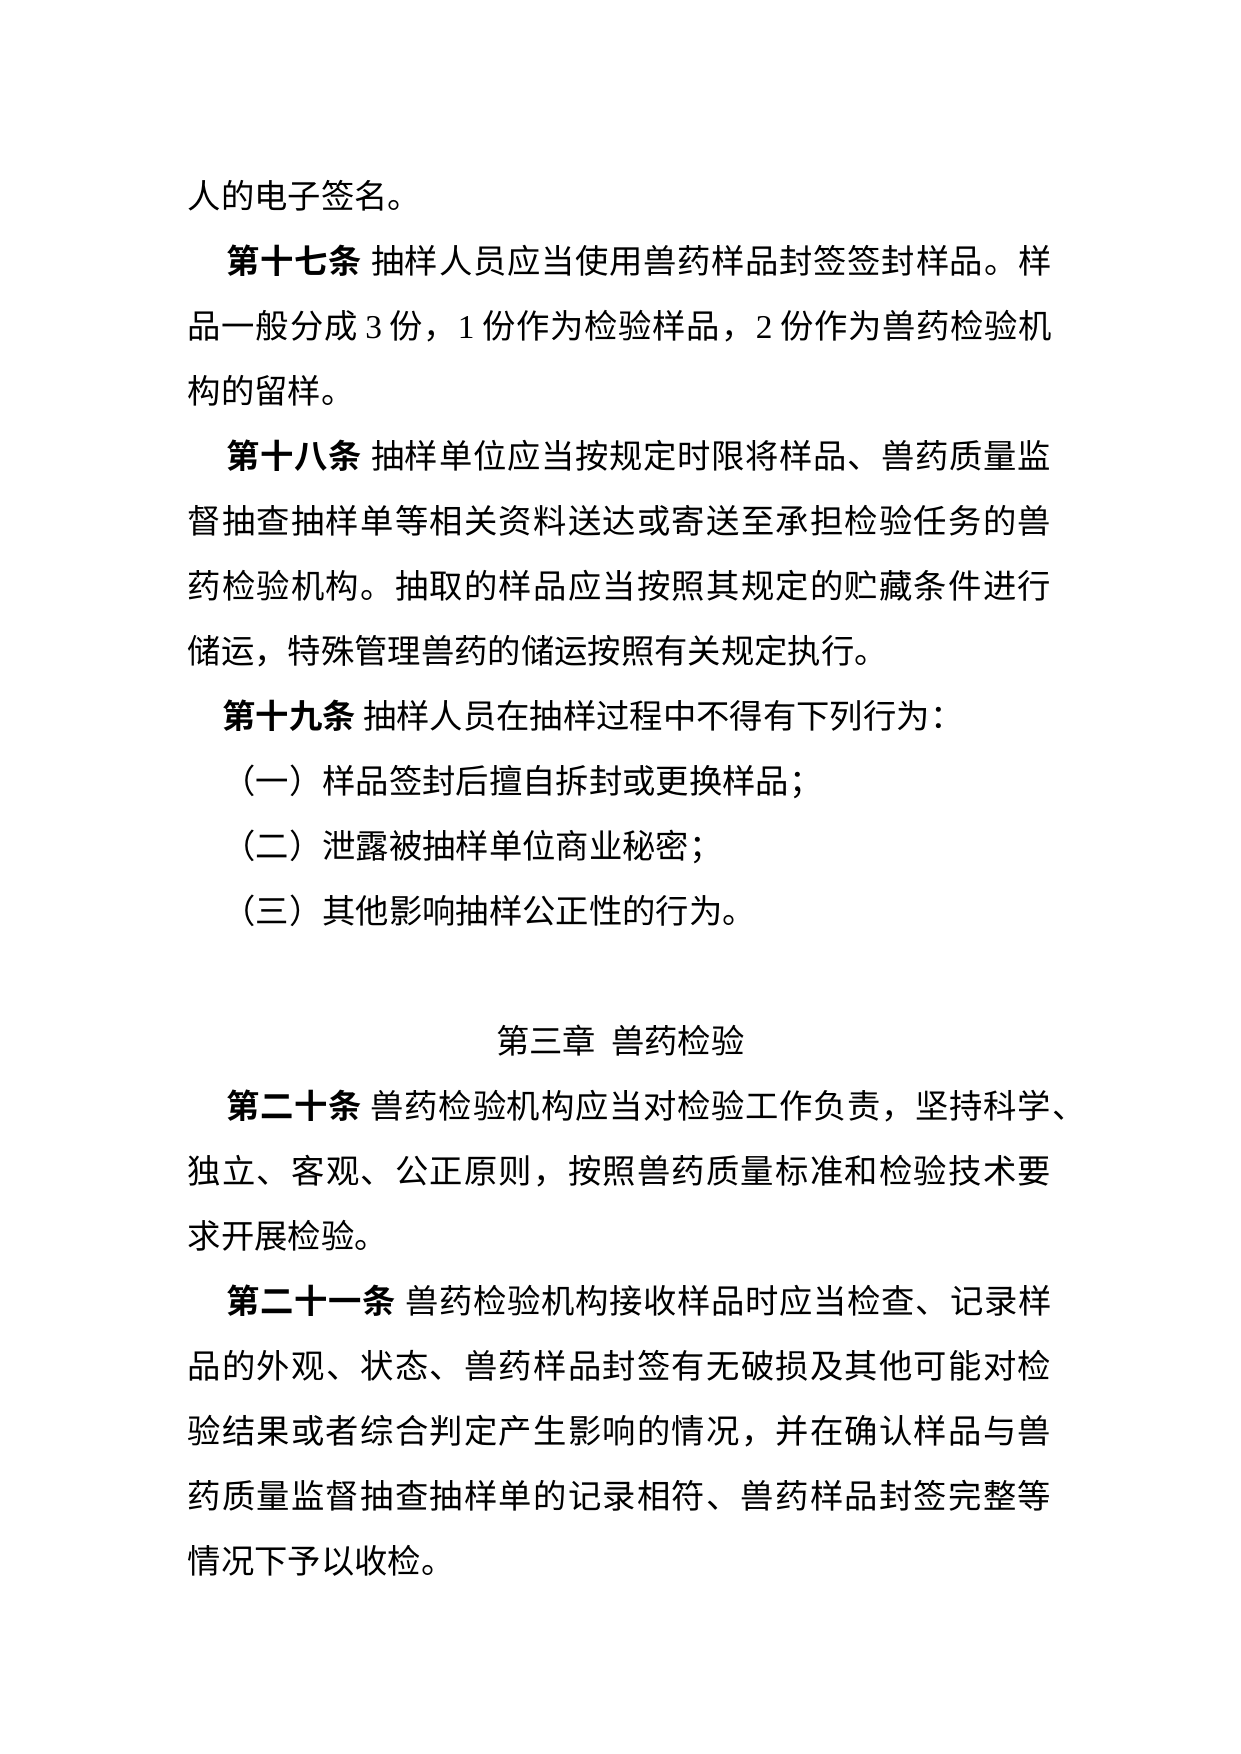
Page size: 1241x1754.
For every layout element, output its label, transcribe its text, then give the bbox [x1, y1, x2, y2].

text 第二十一条 兽药检验机构接收样品时应当检查、记录样品的外观、状态、兽药样品封签有无破损及其他可能对检验结果或者综合判定产生影响的情况，并在确认样品与兽药质量监督抽查抽样单的记录相符、兽药样品封签完整等情况下予以收检。 [187, 1267, 1053, 1592]
text （三）其他影响抽样公正性的行为。 [187, 877, 1053, 942]
text 第十七条 抽样人员应当使用兽药样品封签签封样品。样品一般分成3份，1份作为检验样品，2份作为兽药检验机构的留样。 [187, 227, 1053, 422]
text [187, 162, 1053, 227]
text 第三章 兽药检验 [187, 1007, 1053, 1072]
text 第二十条 兽药检验机构应当对检验工作负责，坚持科学、独立、客观、公正原则，按照兽药质量标准和检验技术要求开展检验。 [187, 1072, 1053, 1267]
text （二）泄露被抽样单位商业秘密； [187, 812, 1053, 877]
text （一）样品签封后擅自拆封或更换样品； [187, 747, 1053, 812]
text 第十九条 抽样人员在抽样过程中不得有下列行为： [187, 682, 1053, 747]
text 第十八条 抽样单位应当按规定时限将样品、兽药质量监督抽查抽样单等相关资料送达或寄送至承担检验任务的兽药检验机构。抽取的样品应当按照其规定的贮藏条件进行储运，特殊管理兽药的储运按照有关规定执行。 [187, 422, 1053, 682]
